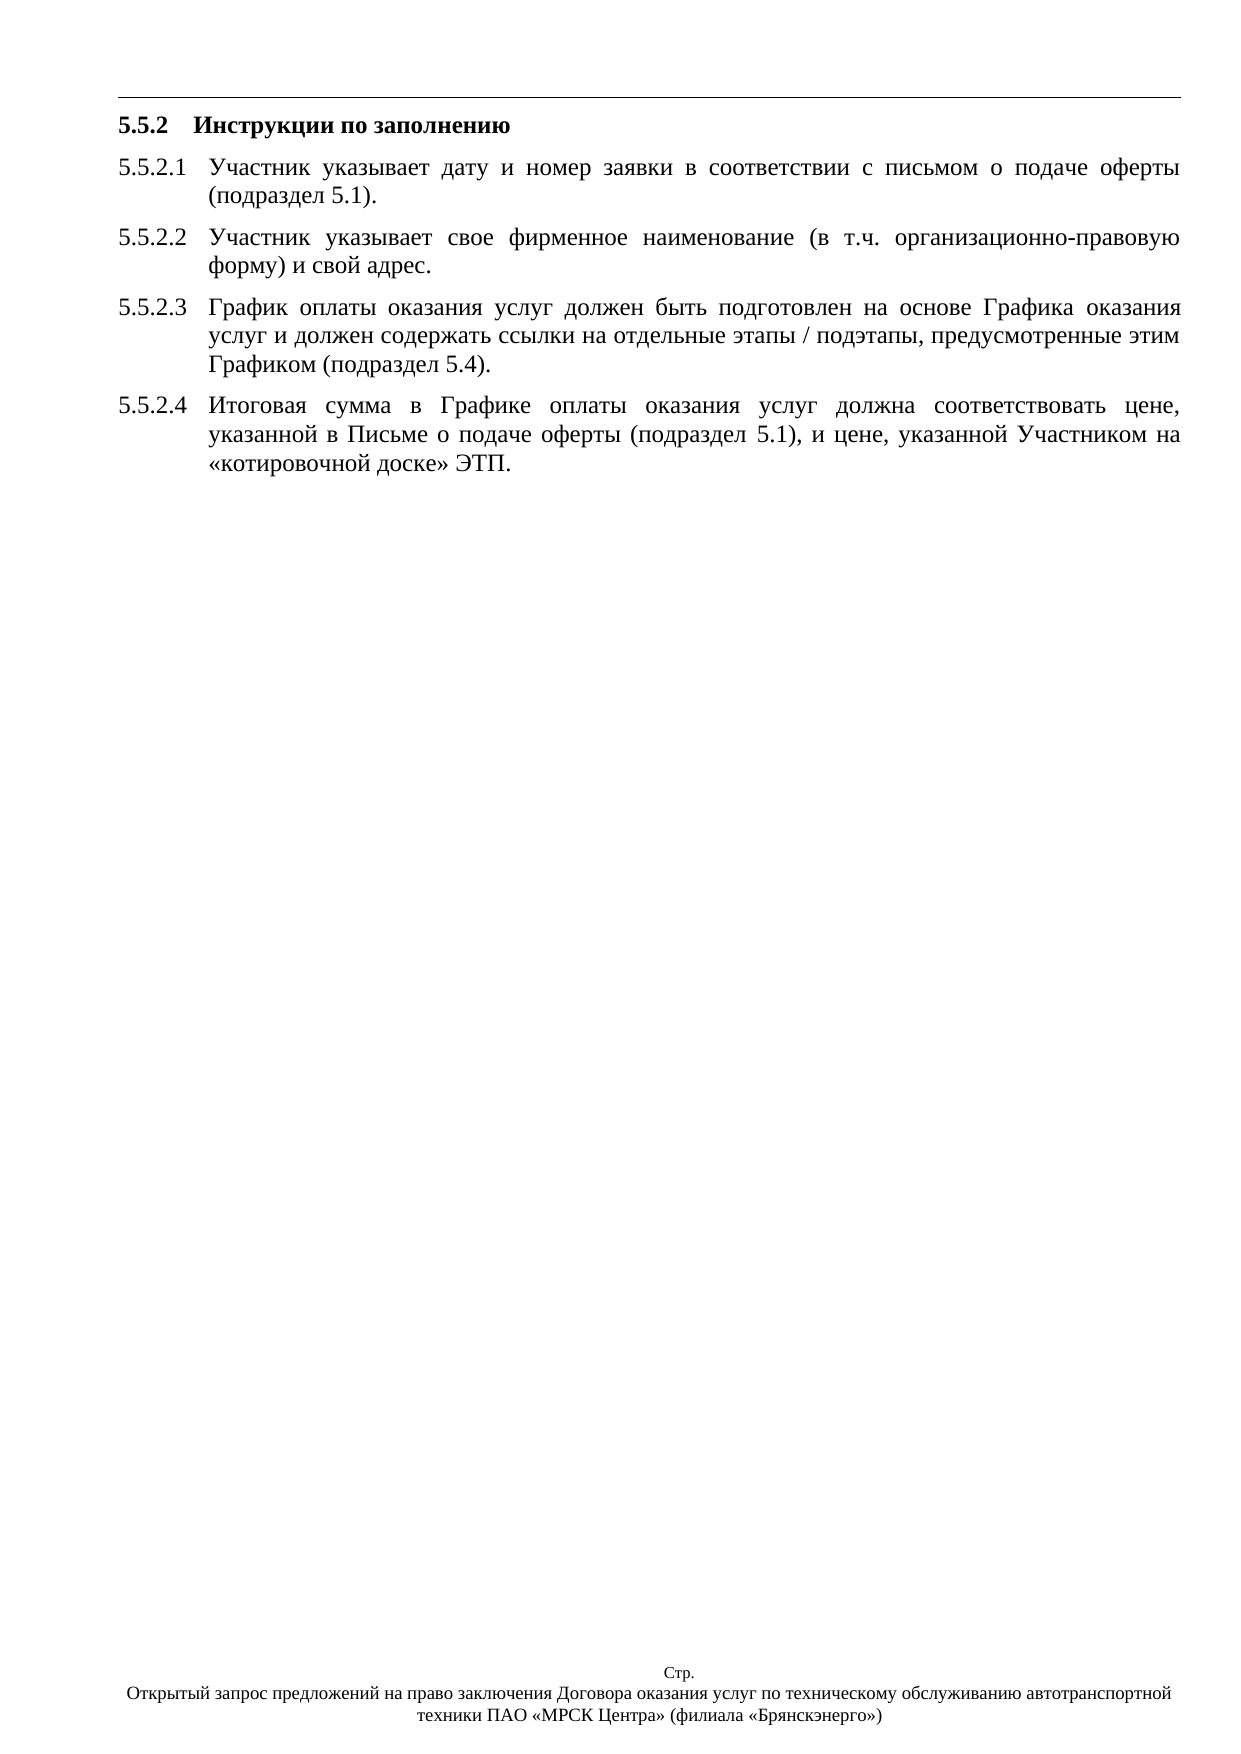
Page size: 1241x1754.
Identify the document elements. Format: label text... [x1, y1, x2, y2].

list Участник указывает дату и номер заявки в соответствии с письмом о подаче оферты (подраздел 5.1). [118, 152, 1181, 209]
list Участник указывает свое фирменное наименование (в т.ч. организационно-правовую форму) и свой адрес. [118, 222, 1181, 279]
subtitle Инструкции по заполнению [118, 111, 1181, 139]
list График оплаты оказания услуг должен быть подготовлен на основе Графика оказания услуг и должен содержать ссылки на отдельные этапы / подэтапы, предусмотренные этим Графиком (подраздел 5.4). [118, 292, 1181, 378]
list Итоговая сумма в Графике оплаты оказания услуг должна соответствовать цене, указанной в Письме о подаче оферты (подраздел 5.1), и цене, указанной Участником на «котировочной доске» ЭТП. [118, 391, 1181, 477]
